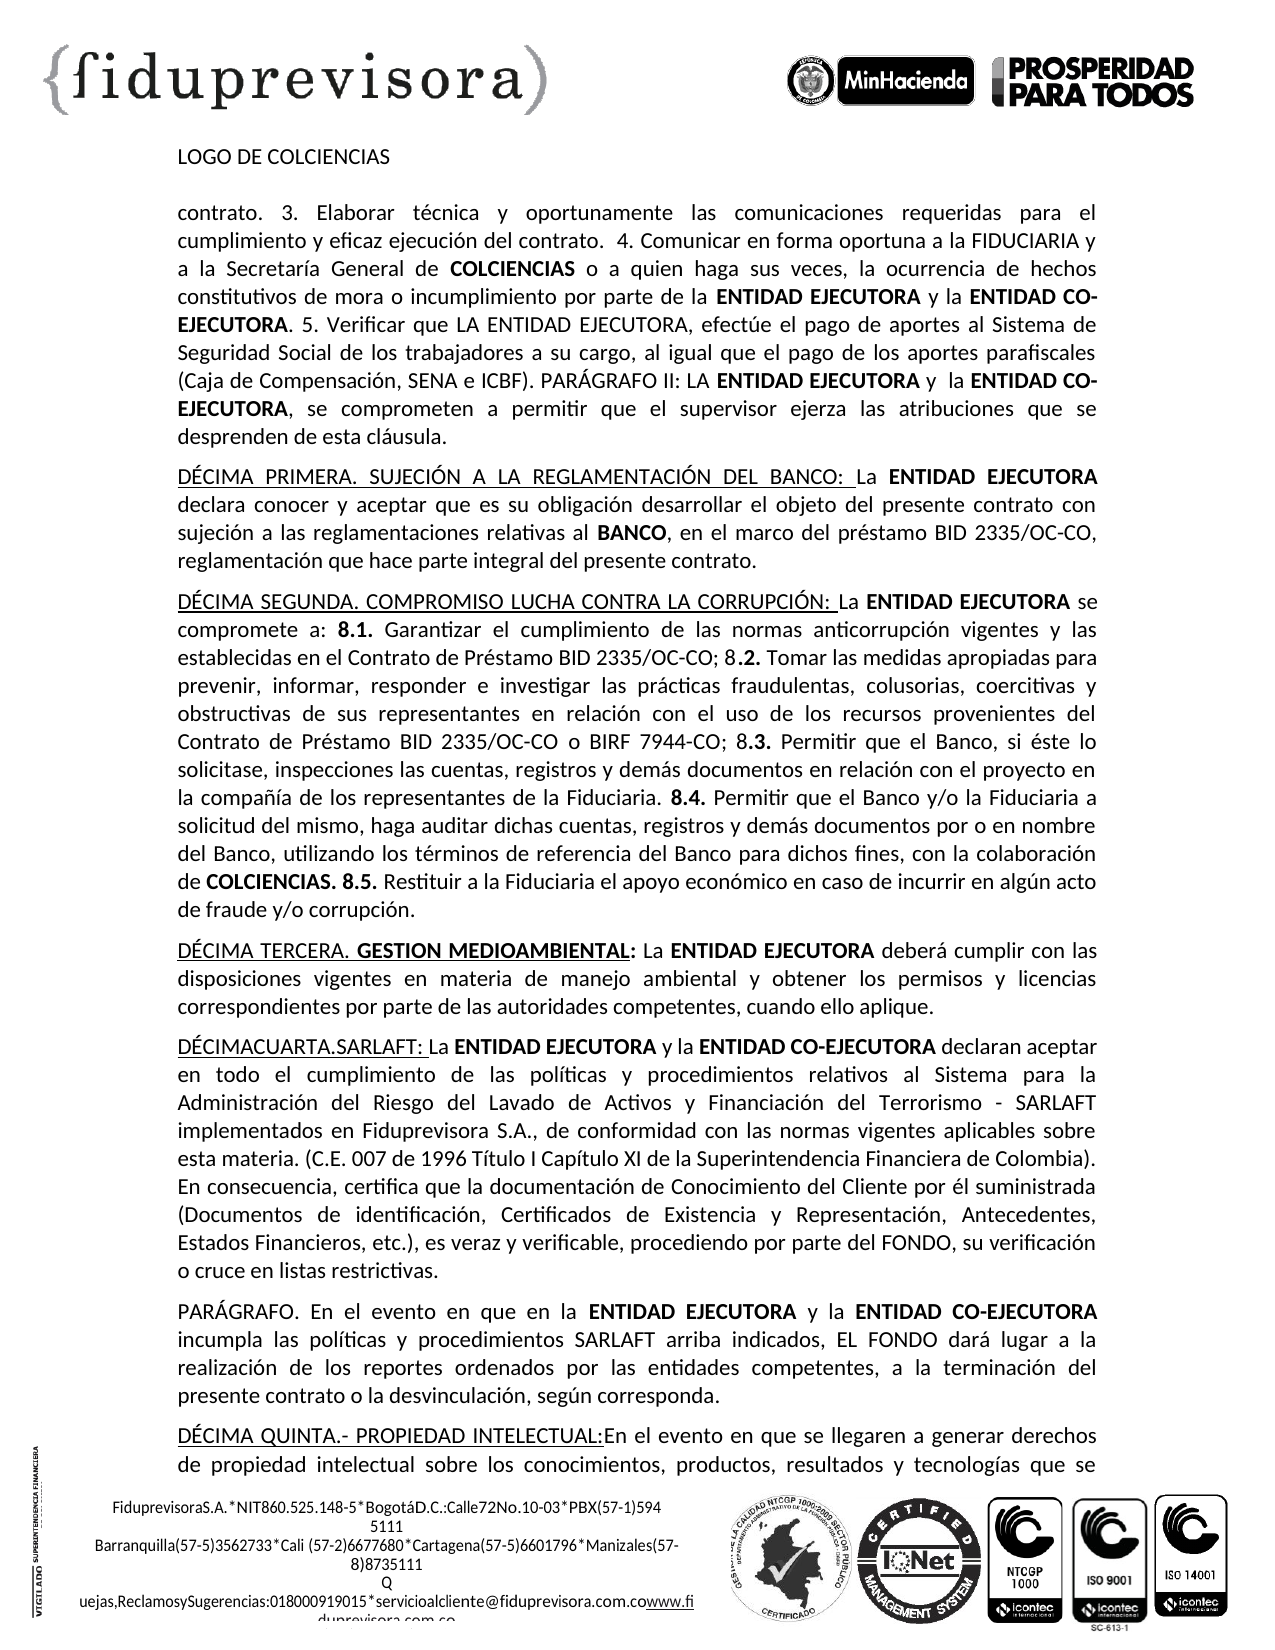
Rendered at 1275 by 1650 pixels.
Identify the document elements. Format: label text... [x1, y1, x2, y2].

picture [723, 1493, 852, 1628]
picture [1152, 1492, 1230, 1619]
text DÉCIMACUARTA.SARLAFT: La ENTIDAD EJECUTORA y la ENTIDAD CO-EJECUTORA declaran aceptar en todo el cumplimiento de las políticas y procedimientos relativos al Sistema para la Administración del Riesgo del Lavado de Activos y Financiación del Terrorismo - SARLAFT implementados en Fiduprevisora S.A., de conformidad con las normas vigentes aplicables sobre esta materia. (C.E. 007 de 1996 Título I Capítulo XI de la Superintendencia Financiera de Colombia). En consecuencia, certifica que la documentación de Conocimiento del Cliente por él suministrada (Documentos de identificación, Certificados de Existencia y Representación, Antecedentes, Estados Financieros, etc.), es veraz y verificable, procediendo por parte del FONDO, su verificación o cruce en listas restrictivas. [177, 1032, 1098, 1284]
text DÉCIMA PRIMERA. SUJECIÓN A LA REGLAMENTACIÓN DEL BANCO: La ENTIDAD EJECUTORA declara conocer y aceptar que es su obligación desarrollar el objeto del presente contrato con sujeción a las reglamentaciones relativas al BANCO, en el marco del préstamo BID 2335/OC-CO, reglamentación que hace parte integral del presente contrato. [177, 462, 1098, 574]
picture [987, 47, 1204, 122]
picture [778, 48, 980, 118]
text PARÁGRAFO. En el evento en que en la ENTIDAD EJECUTORA y la ENTIDAD CO-EJECUTORA incumpla las políticas y procedimientos SARLAFT arriba indicados, EL FONDO dará lugar a la realización de los reportes ordenados por las entidades competentes, a la terminación del presente contrato o la desvinculación, según corresponda. [177, 1297, 1098, 1409]
picture [22, 1443, 59, 1620]
picture [41, 44, 554, 115]
picture [856, 1497, 981, 1624]
text DÉCIMA TERCERA. GESTION MEDIOAMBIENTAL: La ENTIDAD EJECUTORA deberá cumplir con las disposiciones vigentes en materia de manejo ambiental y obtener los permisos y licencias correspondientes por parte de las autoridades competentes, cuando ello aplique. [177, 936, 1098, 1020]
picture [987, 1497, 1063, 1623]
picture [1071, 1497, 1148, 1632]
text DÉCIMA SEGUNDA. COMPROMISO LUCHA CONTRA LA CORRUPCIÓN: La ENTIDAD EJECUTORA se compromete a: 8.1. Garantizar el cumplimiento de las normas anticorrupción vigentes y las establecidas en el Contrato de Préstamo BID 2335/OC-CO; 8.2. Tomar las medidas apropiadas para prevenir, informar, responder e investigar las prácticas fraudulentas, colusorias, coercitivas y obstructivas de sus representantes en relación con el uso de los recursos provenientes del Contrato de Préstamo BID 2335/OC-CO o BIRF 7944-CO; 8.3. Permitir que el Banco, si éste lo solicitase, inspecciones las cuentas, registros y demás documentos en relación con el proyecto en la compañía de los representantes de la Fiduciaria. 8.4. Permitir que el Banco y/o la Fiduciaria a solicitud del mismo, haga auditar dichas cuentas, registros y demás documentos por o en nombre del Banco, utilizando los términos de referencia del Banco para dichos fines, con la colaboración de COLCIENCIAS. 8.5. Restituir a la Fiduciaria el apoyo económico en caso de incurrir en algún acto de fraude y/o corrupción. [177, 587, 1098, 923]
